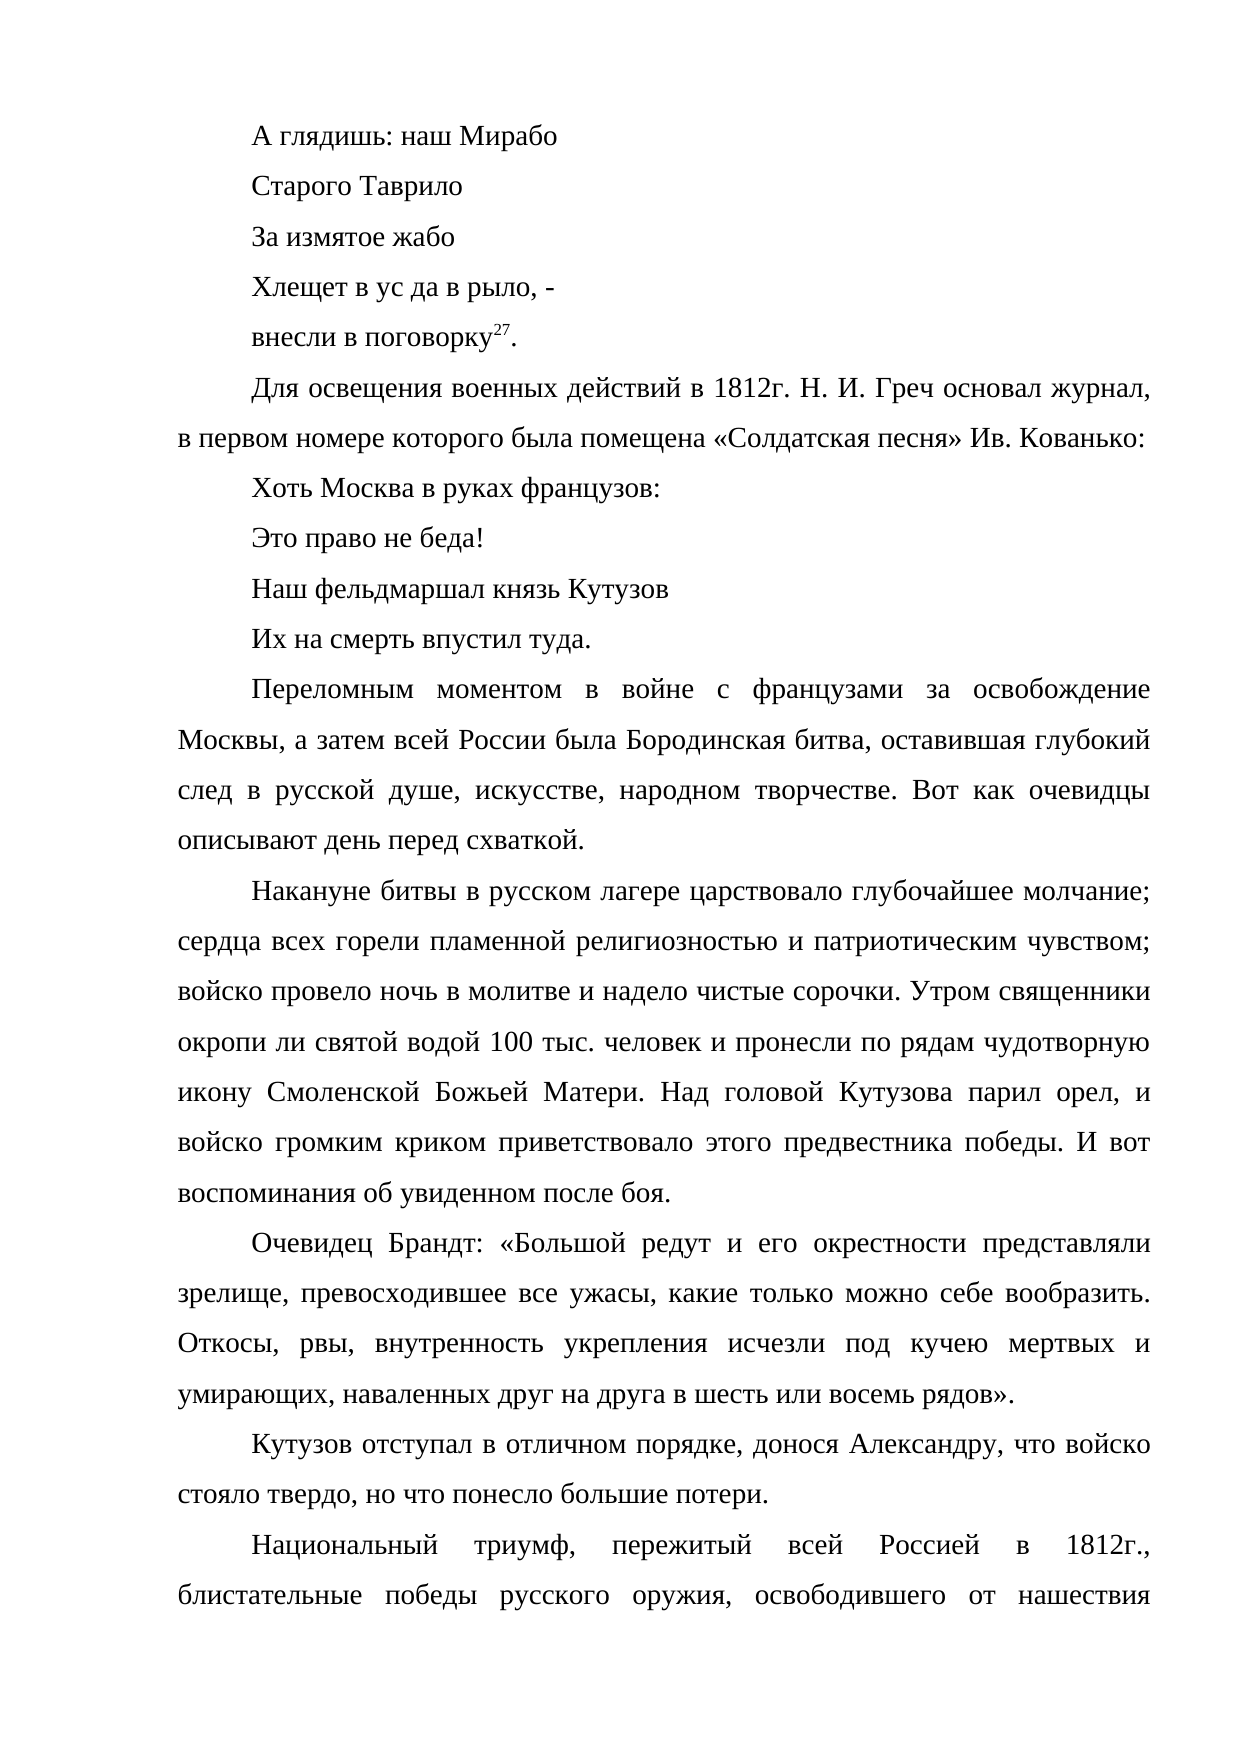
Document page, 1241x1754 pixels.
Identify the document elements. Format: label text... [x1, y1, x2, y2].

text Кутузов отступал в отличном порядке, донося Александру, что войско стояло твердо, но что понесло большие потери. [177, 1426, 1152, 1510]
text Переломным моментом в войне с французами за освобождение Москвы, а затем всей России была Бородинская битва, оставившая глубокий след в русской душе, искусстве, народном творчестве. Вот как очевидцы описывают день перед схваткой. [177, 672, 1152, 856]
text внесли в поговорку27. [177, 319, 1152, 353]
text Для освещения военных действий в 1812г. Н. И. Греч основал журнал, в первом номере которого была помещена «Солдатская песня» Ив. Кованько: [177, 370, 1152, 453]
text За измятое жабо [177, 219, 1152, 252]
text Очевидец Брандт: «Большой редут и его окрестности представляли зрелище, превосходившее все ужасы, какие только можно себе вообразить. Откосы, рвы, внутренность укрепления исчезли под кучею мертвых и умирающих, наваленных друг на друга в шесть или восемь рядов». [177, 1225, 1152, 1409]
text А глядишь: наш Мирабо [177, 118, 1152, 152]
text Старого Таврило [177, 168, 1152, 202]
text Наш фельдмаршал князь Кутузов [177, 571, 1152, 604]
text Это право не беда! [177, 521, 1152, 554]
text Их на смерть впустил туда. [177, 621, 1152, 655]
text Накануне битвы в русском лагере царствовало глубочайшее молчание; сердца всех горели пламенной религиозностью и патриотическим чувством; войско провело ночь в молитве и надело чистые сорочки. Утром священники окропи ли святой водой 100 тыс. человек и пронесли по рядам чудотворную икону Смоленской Божьей Матери. Над головой Кутузова парил орел, и войско громким криком приветствовало этого предвестника победы. И вот воспоминания об увиденном после боя. [177, 873, 1152, 1208]
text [177, 1527, 1152, 1611]
text Хлещет в ус да в рыло, - [177, 269, 1152, 303]
text Хоть Москва в руках французов: [177, 470, 1152, 504]
